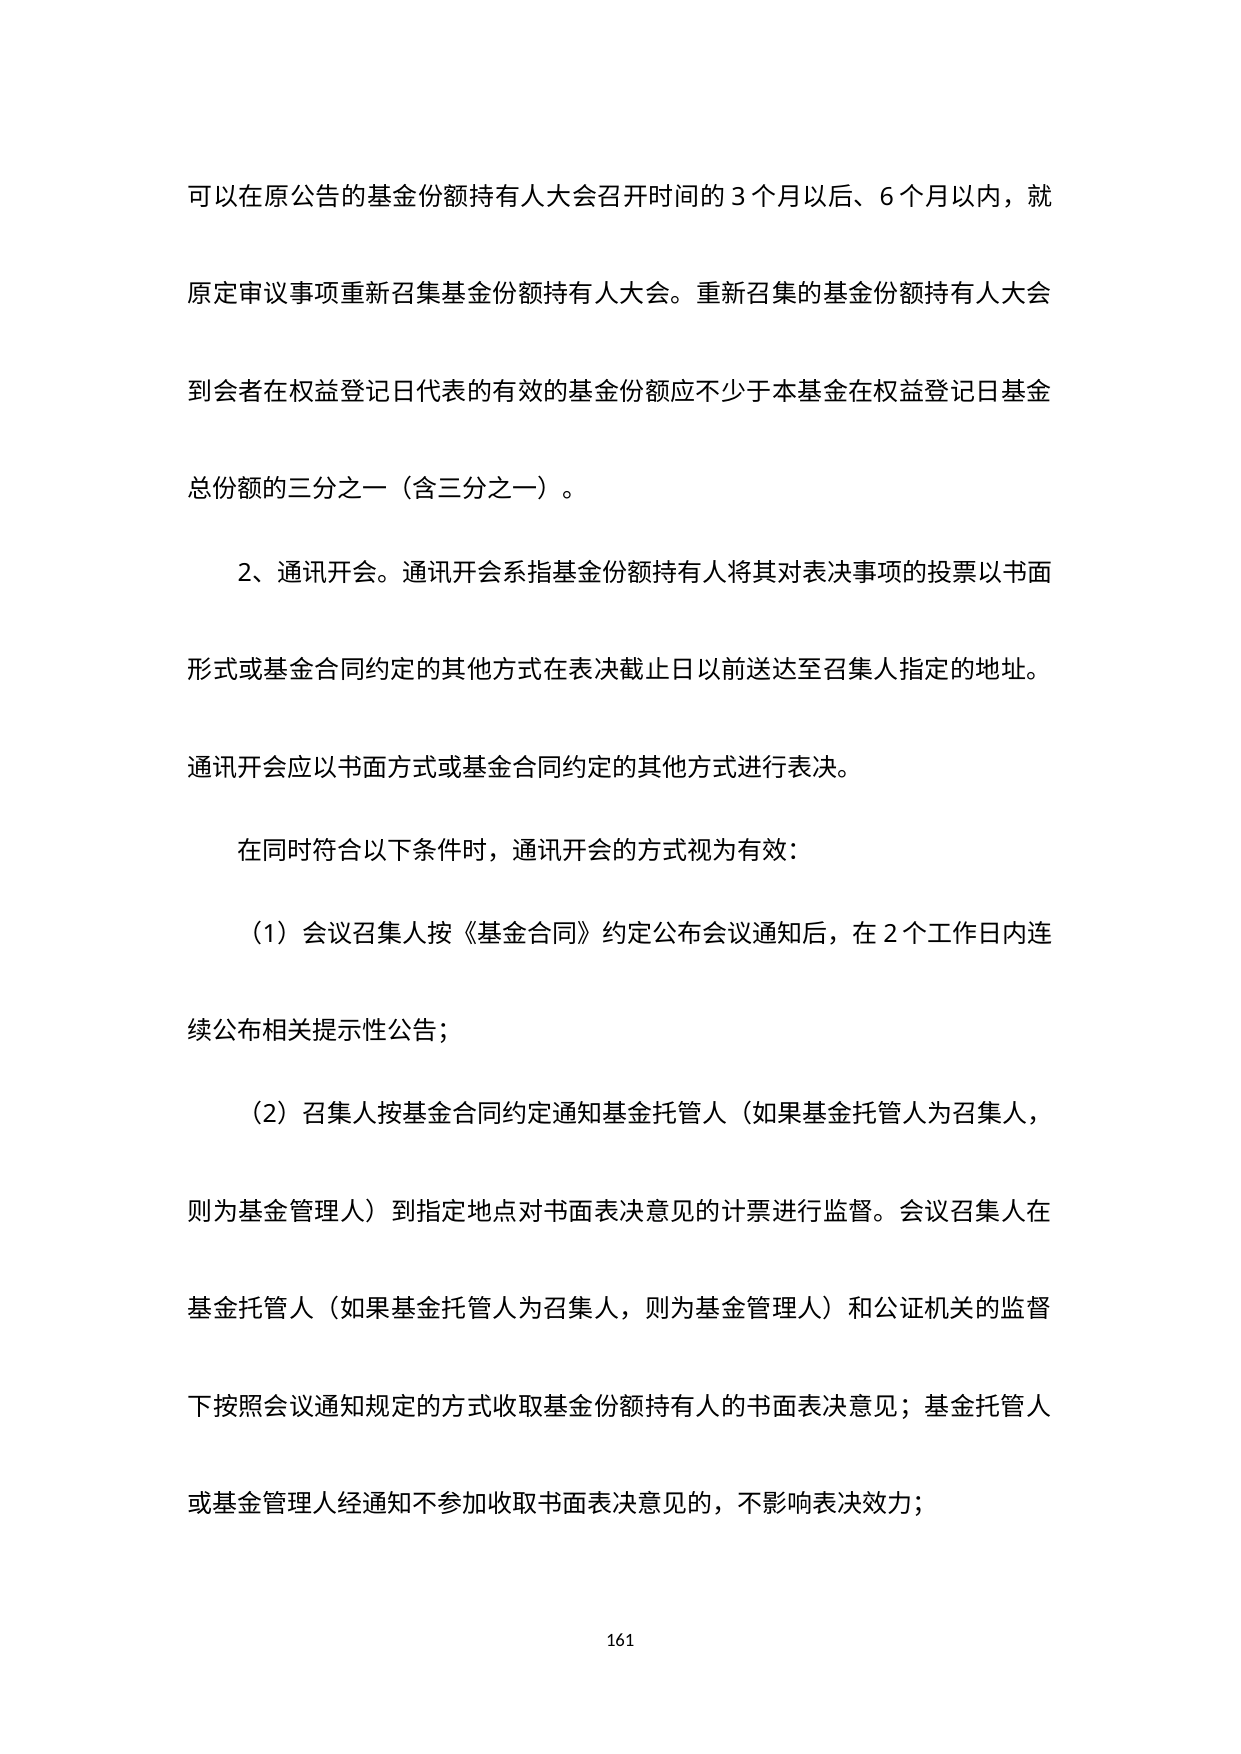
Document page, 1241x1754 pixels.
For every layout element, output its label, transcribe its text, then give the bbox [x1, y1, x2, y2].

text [187, 162, 1053, 519]
text （2）召集人按基金合同约定通知基金托管人（如果基金托管人为召集人，则为基金管理人）到指定地点对书面表决意见的计票进行监督。会议召集人在基金托管人（如果基金托管人为召集人，则为基金管理人）和公证机关的监督下按照会议通知规定的方式收取基金份额持有人的书面表决意见；基金托管人或基金管理人经通知不参加收取书面表决意见的，不影响表决效力； [187, 1079, 1053, 1534]
text 2、通讯开会。通讯开会系指基金份额持有人将其对表决事项的投票以书面形式或基金合同约定的其他方式在表决截止日以前送达至召集人指定的地址。通讯开会应以书面方式或基金合同约定的其他方式进行表决。 [187, 538, 1053, 798]
text （1）会议召集人按《基金合同》约定公布会议通知后，在2个工作日内连续公布相关提示性公告； [187, 899, 1053, 1061]
text 在同时符合以下条件时，通讯开会的方式视为有效： [187, 816, 1053, 881]
